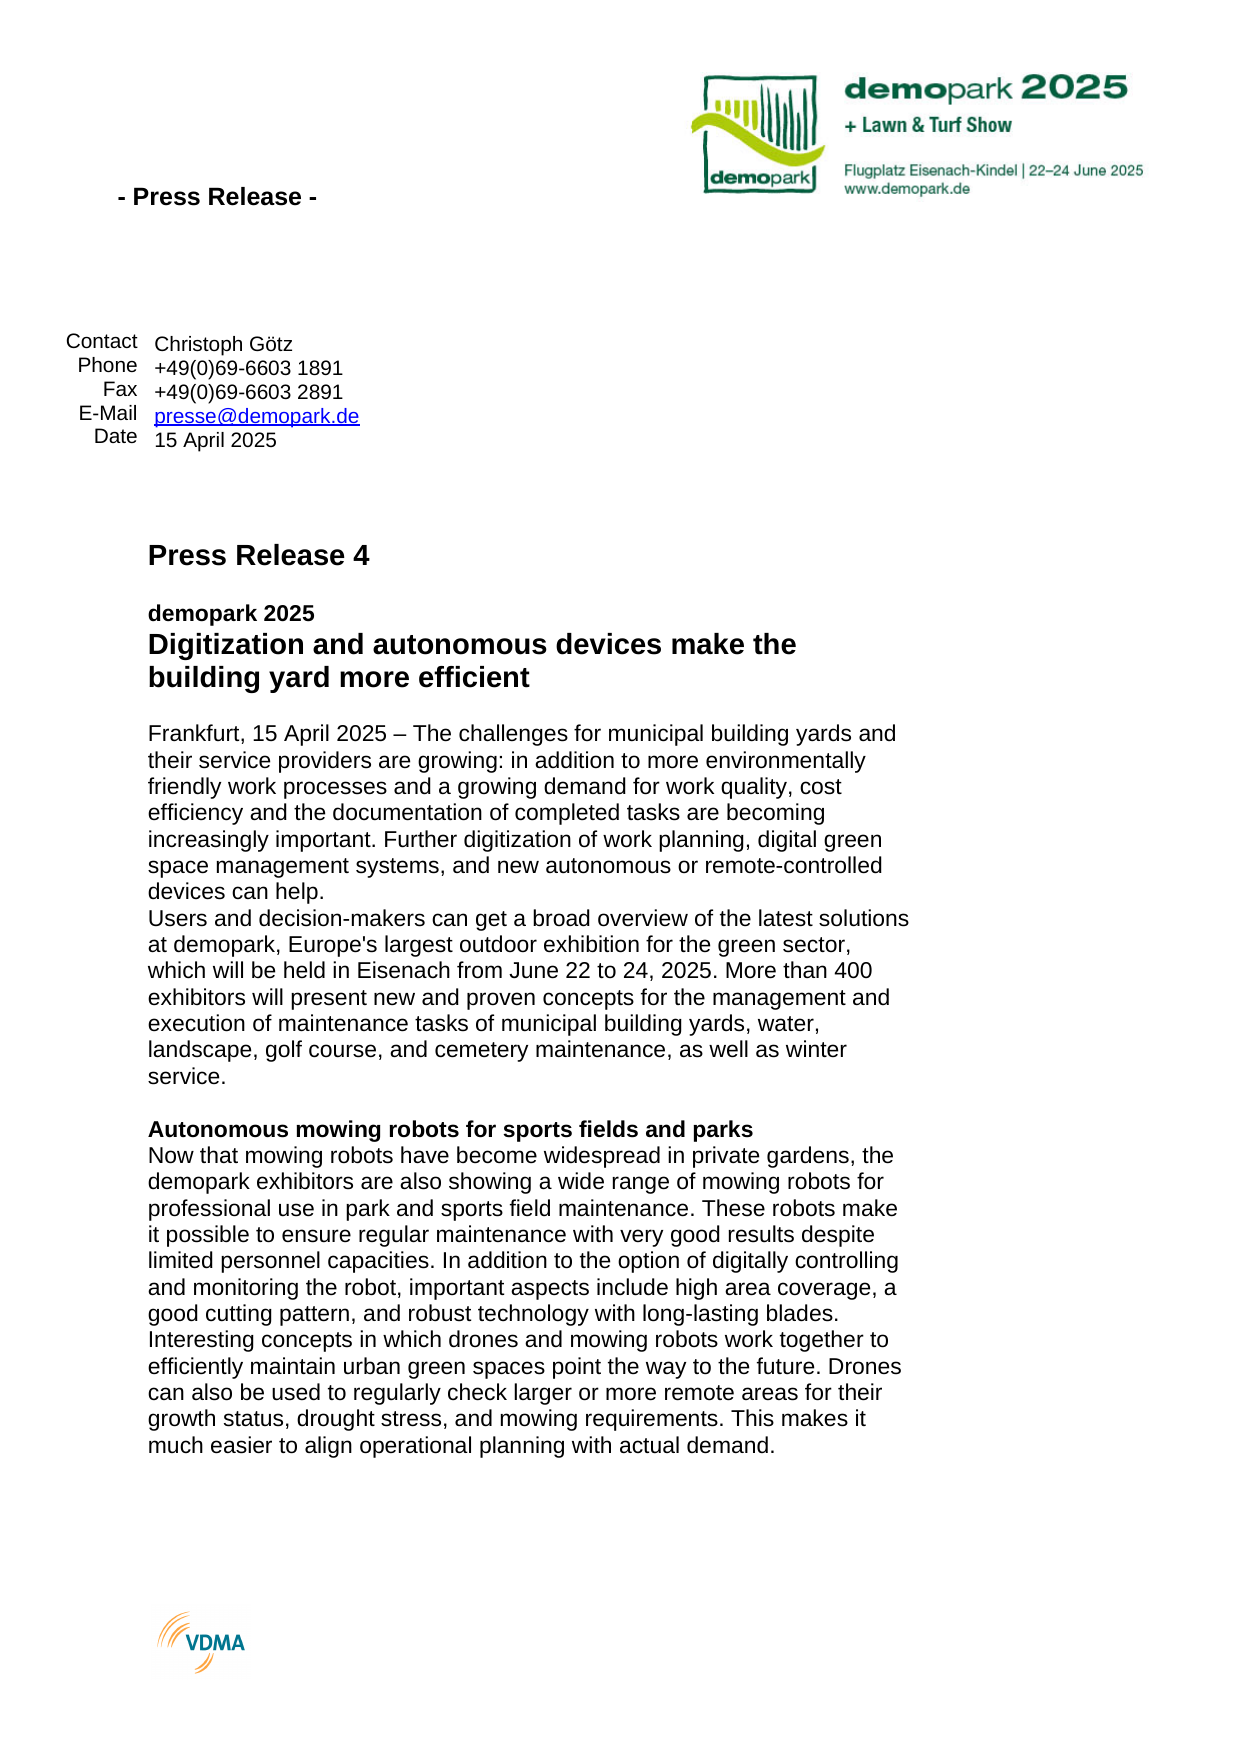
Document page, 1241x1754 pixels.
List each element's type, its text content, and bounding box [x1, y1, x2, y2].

text demopark 2025 [148, 600, 915, 627]
text Now that mowing robots have become widespread in private gardens, the demopark exhibitors are also showing a wide range of mowing robots for professional use in park and sports field maintenance. These robots make it possible to ensure regular maintenance with very good results despite limited personnel capacities. In addition to the option of digitally controlling and monitoring the robot, important aspects include high area coverage, a good cutting pattern, and robust technology with long-lasting blades. [148, 1142, 915, 1326]
text Digitization and autonomous devices make the building yard more efficient [148, 627, 915, 694]
picture [684, 57, 1181, 212]
text Autonomous mowing robots for sports fields and parks [148, 1116, 915, 1142]
text Interesting concepts in which drones and mowing robots work together to efficiently maintain urban green spaces point the way to the future. Drones can also be used to regularly check larger or more remote areas for their growth status, drought stress, and mowing requirements. This makes it much easier to align operational planning with actual demand. [148, 1326, 915, 1458]
text Press Release 4 [148, 538, 915, 571]
text Frankfurt, 15 April 2025 – The challenges for municipal building yards and their service providers are growing: in addition to more environmentally friendly work processes and a growing demand for work quality, cost efficiency and the documentation of completed tasks are becoming increasingly important. Further digitization of work planning, digital green space management systems, and new autonomous or remote-controlled devices can help. [148, 720, 915, 905]
text Users and decision-makers can get a broad overview of the latest solutions at demopark, Europe's largest outdoor exhibition for the green sector, which will be held in Eisenach from June 22 to 24, 2025. More than 400 exhibitors will present new and proven concepts for the management and execution of maintenance tasks of municipal building yards, water, landscape, golf course, and cemetery maintenance, as well as winter service. [148, 905, 915, 1089]
